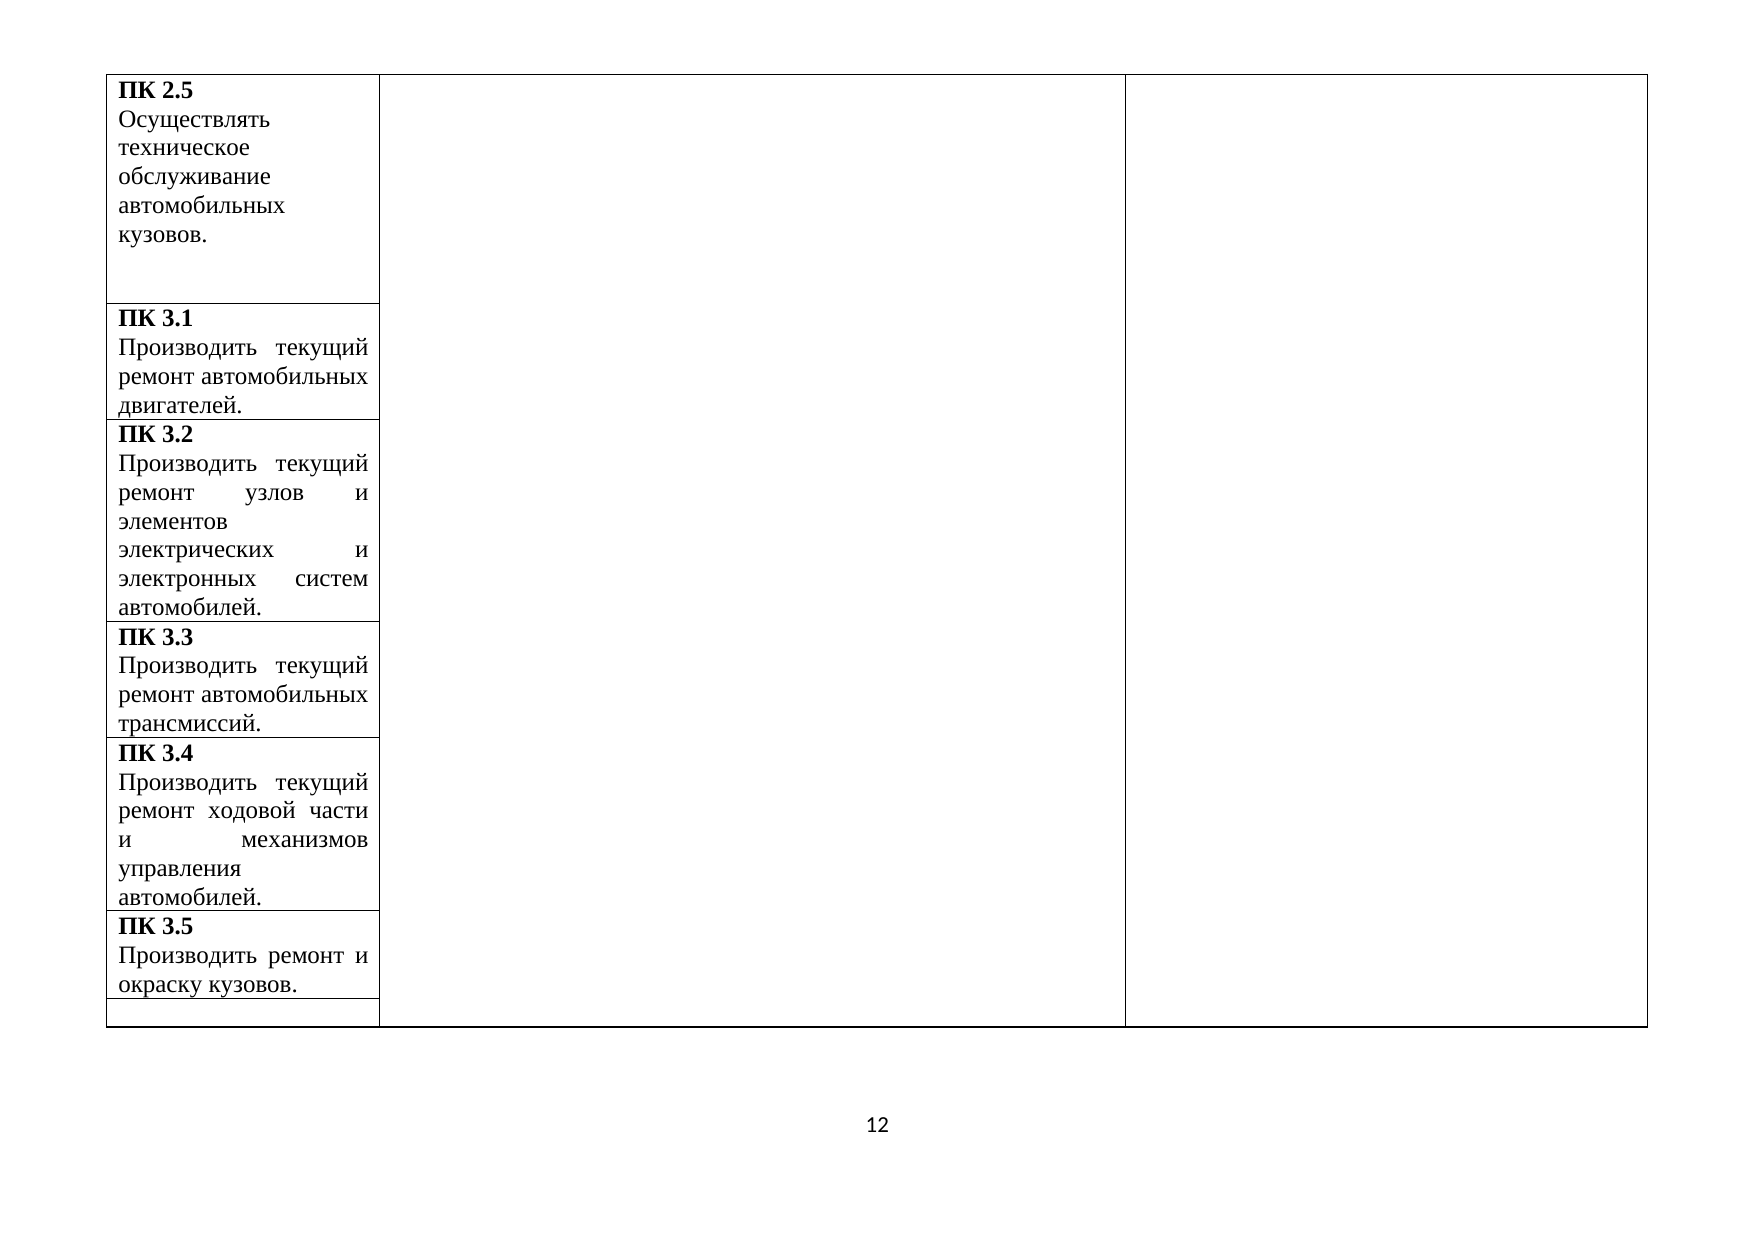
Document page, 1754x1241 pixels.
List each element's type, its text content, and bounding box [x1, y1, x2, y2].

table_cell [380, 75, 1125, 1026]
table_cell ПК 3.2 Производить текущий ремонт узлов и элементов электрических и электронных систем автомобилей. [107, 420, 379, 621]
table_cell ПК 3.5 Производить ремонт и окраску кузовов. [107, 911, 379, 998]
table_cell ПК 3.4 Производить текущий ремонт ходовой части и механизмов управления автомобилей. [107, 738, 379, 910]
table_cell ПК 3.1 Производить текущий ремонт автомобильных двигателей. [107, 304, 379, 418]
table_cell ПК 3.3 Производить текущий ремонт автомобильных трансмиссий. [107, 622, 379, 737]
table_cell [107, 75, 379, 302]
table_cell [107, 999, 379, 1026]
table_cell [1126, 75, 1647, 1026]
